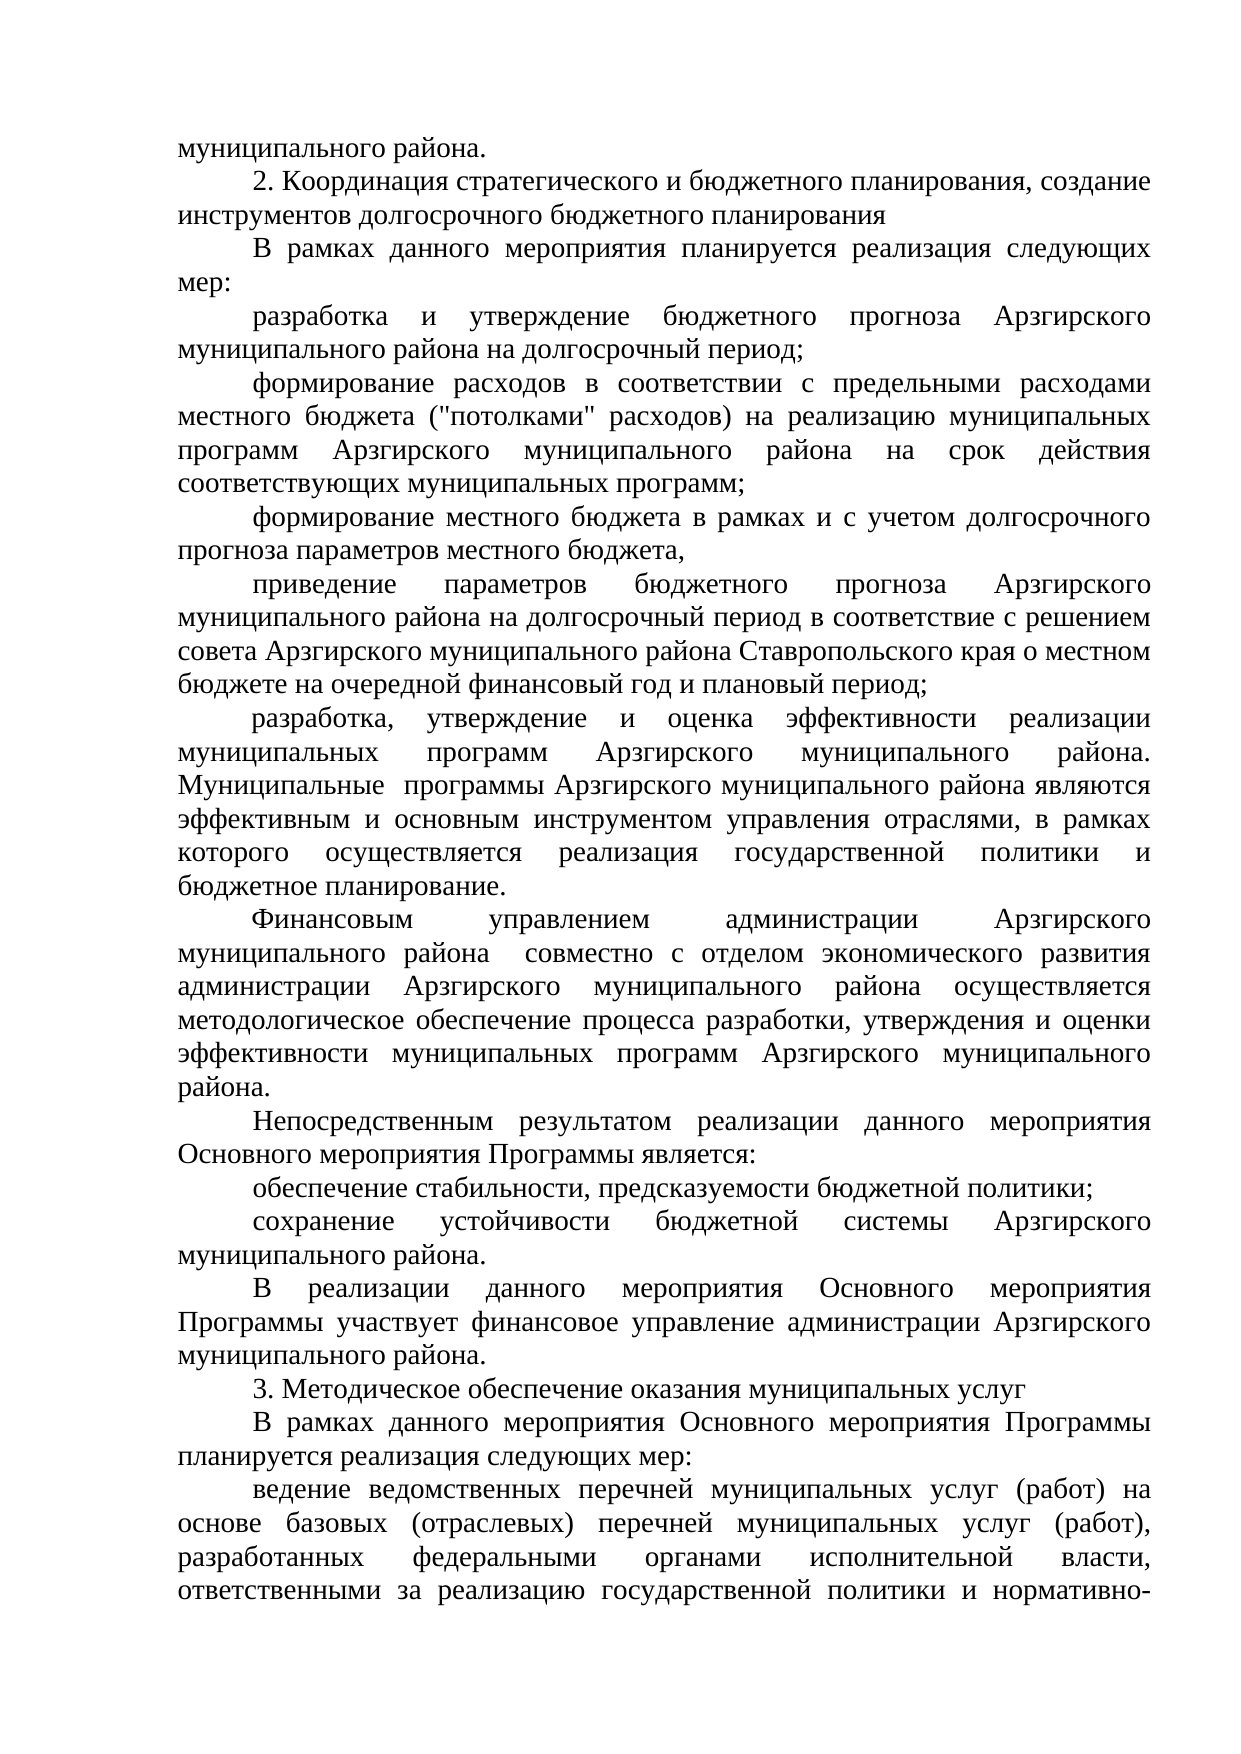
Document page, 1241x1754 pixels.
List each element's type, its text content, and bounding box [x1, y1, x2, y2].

text В рамках данного мероприятия планируется реализация следующих мер: [177, 231, 1152, 298]
text разработка и утверждение бюджетного прогноза Арзгирского муниципального района на долгосрочный период; [177, 298, 1152, 365]
text обеспечение стабильности, предсказуемости бюджетной политики; [177, 1170, 1152, 1203]
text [177, 130, 1152, 163]
text В рамках данного мероприятия Основного мероприятия Программы планируется реализация следующих мер: [177, 1404, 1152, 1472]
text разработка, утверждение и оценка эффективности реализации муниципальных программ Арзгирского муниципального района. Муниципальные программы Арзгирского муниципального района являются эффективным и основным инструментом управления отраслями, в рамках которого осуществляется реализация государственной политики и бюджетное планирование. [177, 700, 1152, 901]
text В реализации данного мероприятия Основного мероприятия Программы участвует финансовое управление администрации Арзгирского муниципального района. [177, 1270, 1152, 1371]
text формирование расходов в соответствии с предельными расходами местного бюджета ("потолками" расходов) на реализацию муниципальных программ Арзгирского муниципального района на срок действия соответствующих муниципальных программ; [177, 365, 1152, 499]
text Непосредственным результатом реализации данного мероприятия Основного мероприятия Программы является: [177, 1103, 1152, 1170]
text 2. Координация стратегического и бюджетного планирования, создание инструментов долгосрочного бюджетного планирования [177, 163, 1152, 231]
text формирование местного бюджета в рамках и с учетом долгосрочного прогноза параметров местного бюджета, [177, 499, 1152, 566]
text Финансовым управлением администрации Арзгирского муниципального района совместно с отделом экономического развития администрации Арзгирского муниципального района осуществляется методологическое обеспечение процесса разработки, утверждения и оценки эффективности муниципальных программ Арзгирского муниципального района. [177, 901, 1152, 1103]
text приведение параметров бюджетного прогноза Арзгирского муниципального района на долгосрочный период в соответствие с решением совета Арзгирского муниципального района Ставропольского края о местном бюджете на очередной финансовый год и плановый период; [177, 566, 1152, 700]
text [177, 1472, 1152, 1606]
text сохранение устойчивости бюджетной системы Арзгирского муниципального района. [177, 1203, 1152, 1270]
text 3. Методическое обеспечение оказания муниципальных услуг [177, 1371, 1152, 1404]
